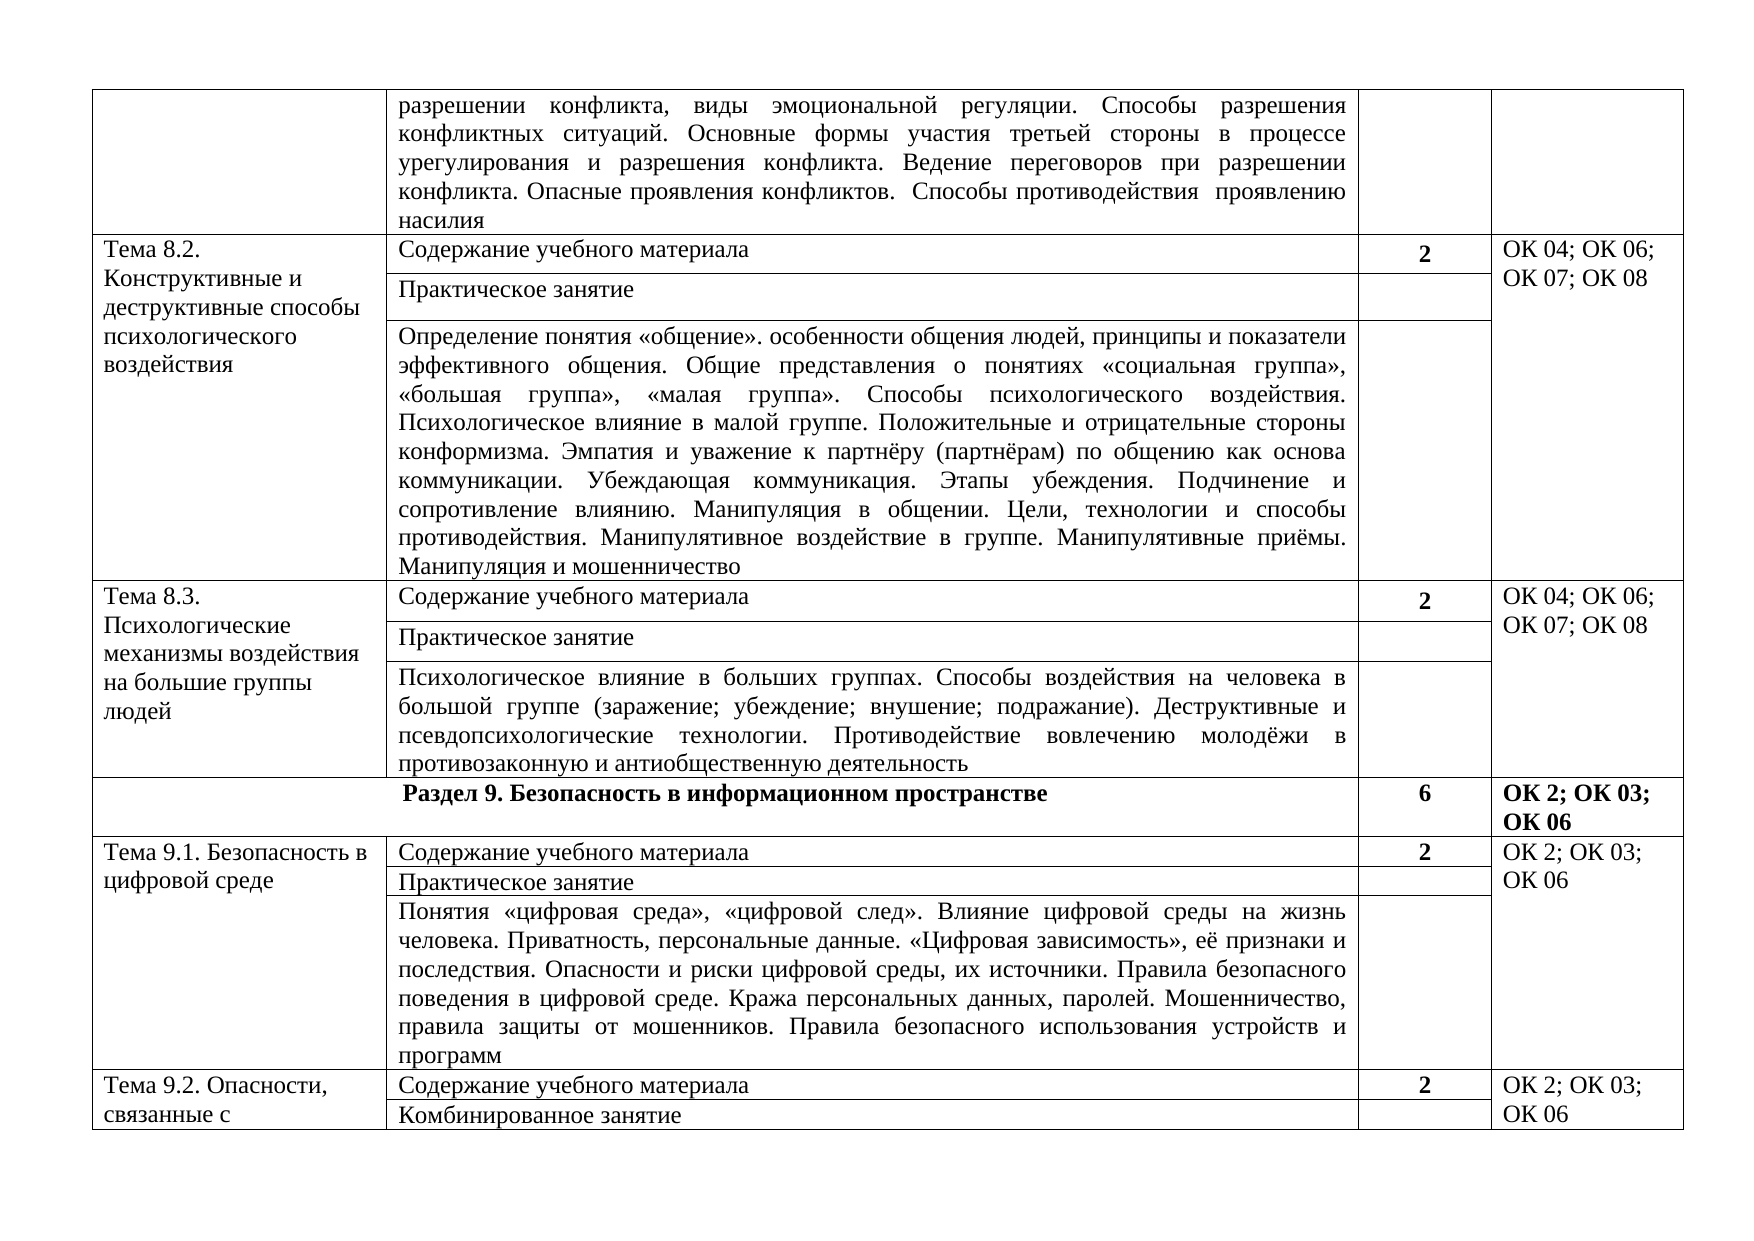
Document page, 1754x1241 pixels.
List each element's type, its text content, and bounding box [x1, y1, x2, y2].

table_cell ОК 04; ОК 06; ОК 07; ОК 08 [1492, 235, 1683, 580]
table_cell ОК 2; ОК 03; ОК 06 [1492, 1070, 1683, 1128]
table_cell [1359, 867, 1491, 895]
table_cell 2 [1359, 837, 1491, 866]
table_cell ОК 2; ОК 03; ОК 06 [1492, 778, 1683, 836]
table_cell Раздел 9. Безопасность в информационном пространстве [93, 778, 1358, 836]
table_cell ОК 2; ОК 03; ОК 06 [1492, 837, 1683, 1069]
table_cell 2 [1359, 235, 1491, 273]
table_cell Практическое занятие [387, 867, 1358, 895]
table_cell ОК 04; ОК 06; ОК 07; ОК 08 [1492, 581, 1683, 777]
table_cell Содержание учебного материала [387, 837, 1358, 866]
table_cell 6 [1359, 778, 1491, 836]
table_cell Практическое занятие [387, 274, 1358, 320]
table_cell Практическое занятие [387, 622, 1358, 661]
table_cell Определение понятия «общение». особенности общения людей, принципы и показатели эффективного общения. Общие представления о понятиях «социальная группа», «большая группа», «малая группа». Способы психологического воздействия. Психологическое влияние в малой группе. Положительные и отрицательные стороны конформизма. Эмпатия и уважение к партнёру (партнёрам) по общению как основа коммуникации. Убеждающая коммуникация. Этапы убеждения. Подчинение и сопротивление влиянию. Манипуляция в общении. Цели, технологии и способы противодействия. Манипулятивное воздействие в группе. Манипулятивные приёмы. Манипуляция и мошенничество [387, 321, 1358, 580]
table_cell Тема 9.2. Опасности, связанные с коммуникацией в цифровой среде [93, 1070, 386, 1128]
table_cell [1359, 321, 1491, 580]
table_cell Комбинированное занятие [387, 1100, 1358, 1128]
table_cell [387, 90, 1358, 233]
table_cell Содержание учебного материала [387, 581, 1358, 621]
table_cell Тема 9.1. Безопасность в цифровой среде [93, 837, 386, 1069]
table_cell [1359, 662, 1491, 777]
table_cell [1359, 896, 1491, 1069]
table_cell Содержание учебного материала [387, 1070, 1358, 1099]
table_cell [1359, 1100, 1491, 1128]
table_cell Тема 8.3. Психологические механизмы воздействия на большие группы людей [93, 581, 386, 777]
table_cell [1359, 90, 1491, 233]
table_cell [1359, 622, 1491, 661]
table_cell Тема 8.2. Конструктивные и деструктивные способы психологического воздействия [93, 235, 386, 580]
table_cell Психологическое влияние в больших группах. Способы воздействия на человека в большой группе (заражение; убеждение; внушение; подражание). Деструктивные и псевдопсихологические технологии. Противодействие вовлечению молодёжи в противозаконную и антиобщественную деятельность [387, 662, 1358, 777]
table_cell 2 [1359, 581, 1491, 621]
table_cell Понятия «цифровая среда», «цифровой след». Влияние цифровой среды на жизнь человека. Приватность, персональные данные. «Цифровая зависимость», её признаки и последствия. Опасности и риски цифровой среды, их источники. Правила безопасного поведения в цифровой среде. Кража персональных данных, паролей. Мошенничество, правила защиты от мошенников. Правила безопасного использования устройств и программ [387, 896, 1358, 1069]
table_cell 2 [1359, 1070, 1491, 1099]
table_cell [1359, 274, 1491, 320]
table_cell Содержание учебного материала [387, 235, 1358, 273]
